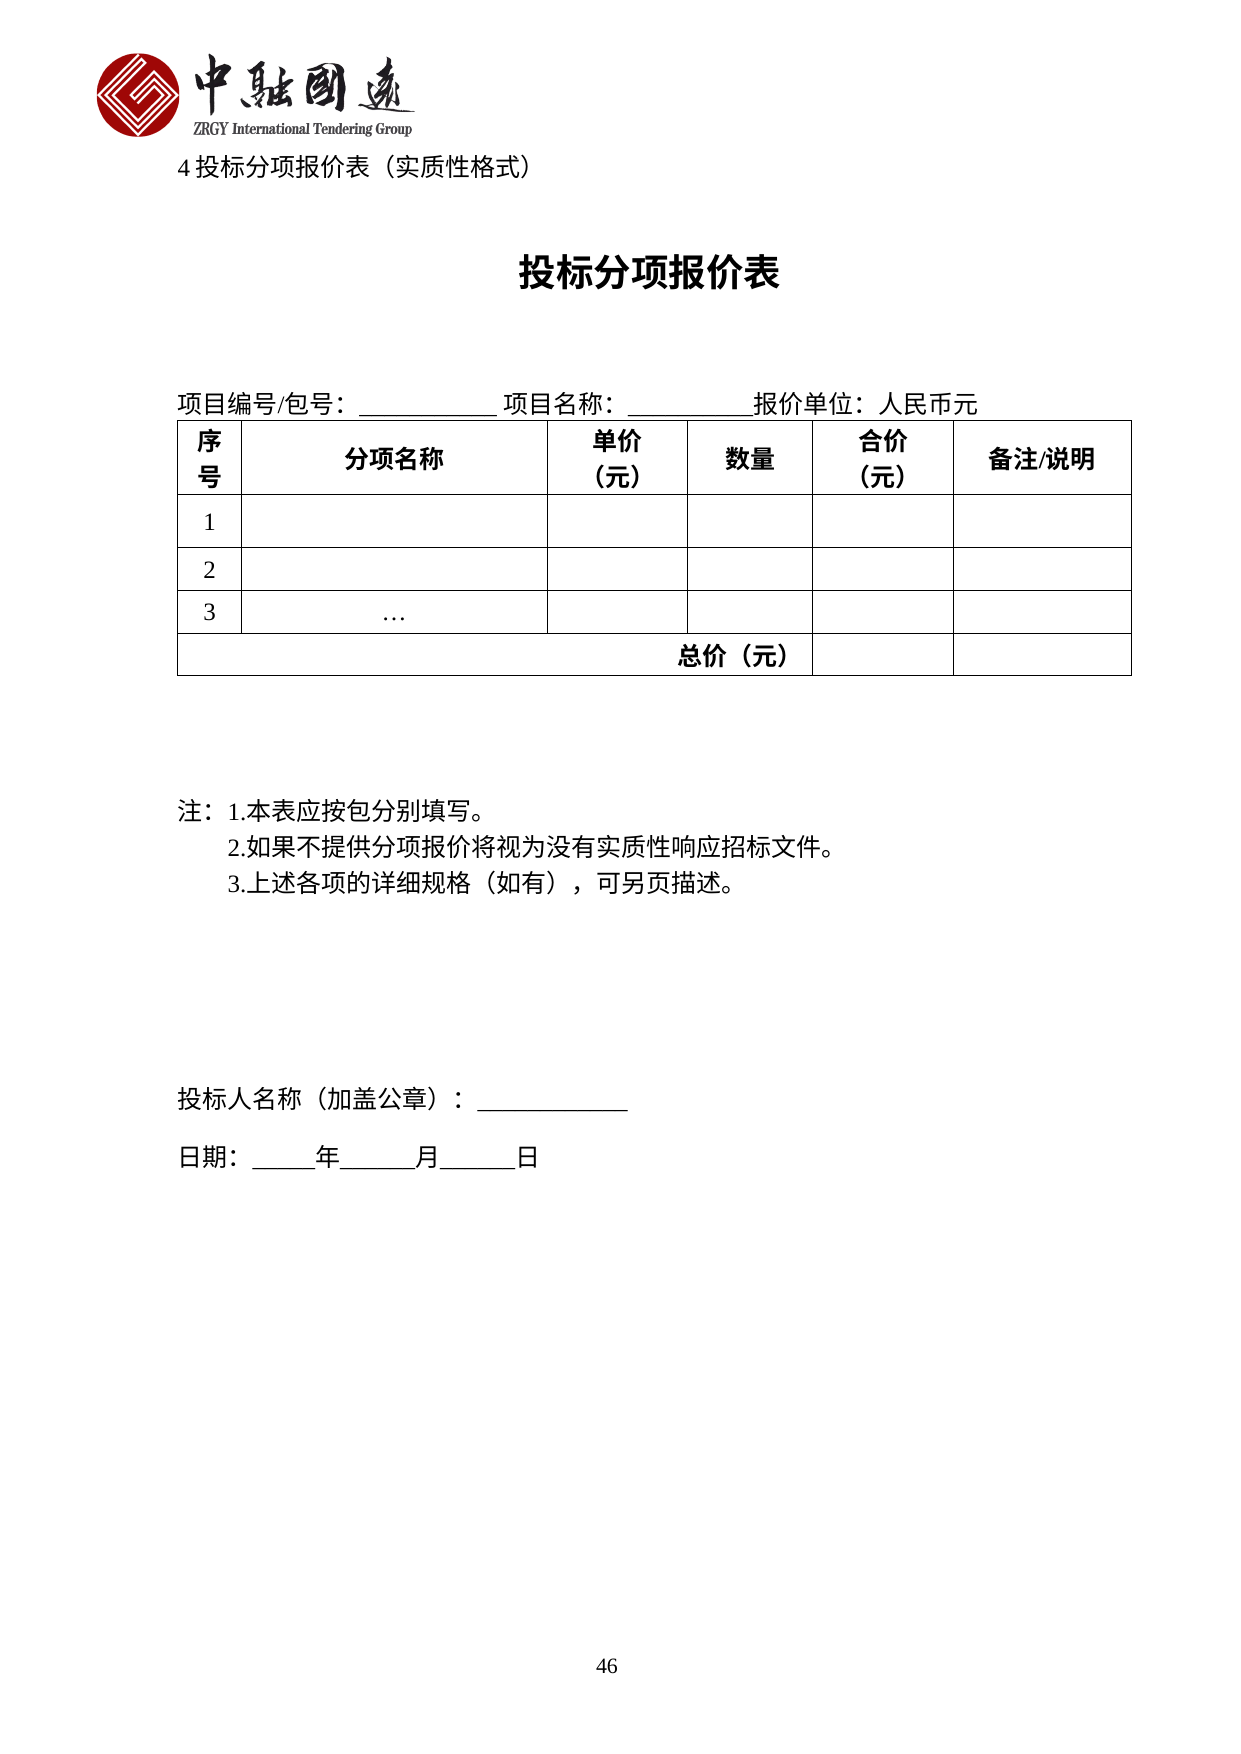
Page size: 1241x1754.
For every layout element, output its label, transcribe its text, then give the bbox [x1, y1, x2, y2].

table_cell [954, 634, 1131, 675]
table_cell [242, 495, 547, 547]
table_cell [548, 495, 687, 547]
text 2.如果不提供分项报价将视为没有实质性响应招标文件。 [177, 827, 1122, 863]
table_cell [954, 495, 1131, 547]
table_header 分项名称 [242, 421, 547, 494]
table_cell [813, 591, 953, 633]
text 4投标分项报价表（实质性格式） [177, 148, 1122, 184]
table_cell 3 [178, 591, 241, 633]
table_cell [954, 591, 1131, 633]
table_cell [688, 548, 812, 590]
table_header 序号 [178, 421, 241, 494]
table_cell [548, 548, 687, 590]
table_cell [688, 495, 812, 547]
text 项目编号/包号：___________ 项目名称：__________报价单位：人民币元 [177, 384, 1122, 420]
table_header 合价（元） [813, 421, 953, 494]
table_header 单价（元） [548, 421, 687, 494]
text 投标人名称（加盖公章）：____________ [177, 1080, 1122, 1116]
table_cell 2 [178, 548, 241, 590]
text 注：1.本表应按包分别填写。 [177, 791, 1122, 827]
table_cell [242, 548, 547, 590]
table_cell [548, 591, 687, 633]
table_cell [813, 495, 953, 547]
text 日期：_____年______月______日 [177, 1137, 1122, 1173]
table_cell [813, 634, 953, 675]
table_header 备注/说明 [954, 421, 1131, 494]
text 3.上述各项的详细规格（如有），可另页描述。 [177, 863, 1122, 900]
picture [93, 48, 420, 142]
table_cell … [242, 591, 547, 633]
text 投标分项报价表 [177, 239, 1122, 298]
table_cell 总价（元） [178, 634, 812, 675]
table_cell [813, 548, 953, 590]
table_cell 1 [178, 495, 241, 547]
table_cell [954, 548, 1131, 590]
table_cell [688, 591, 812, 633]
table_header 数量 [688, 421, 812, 494]
